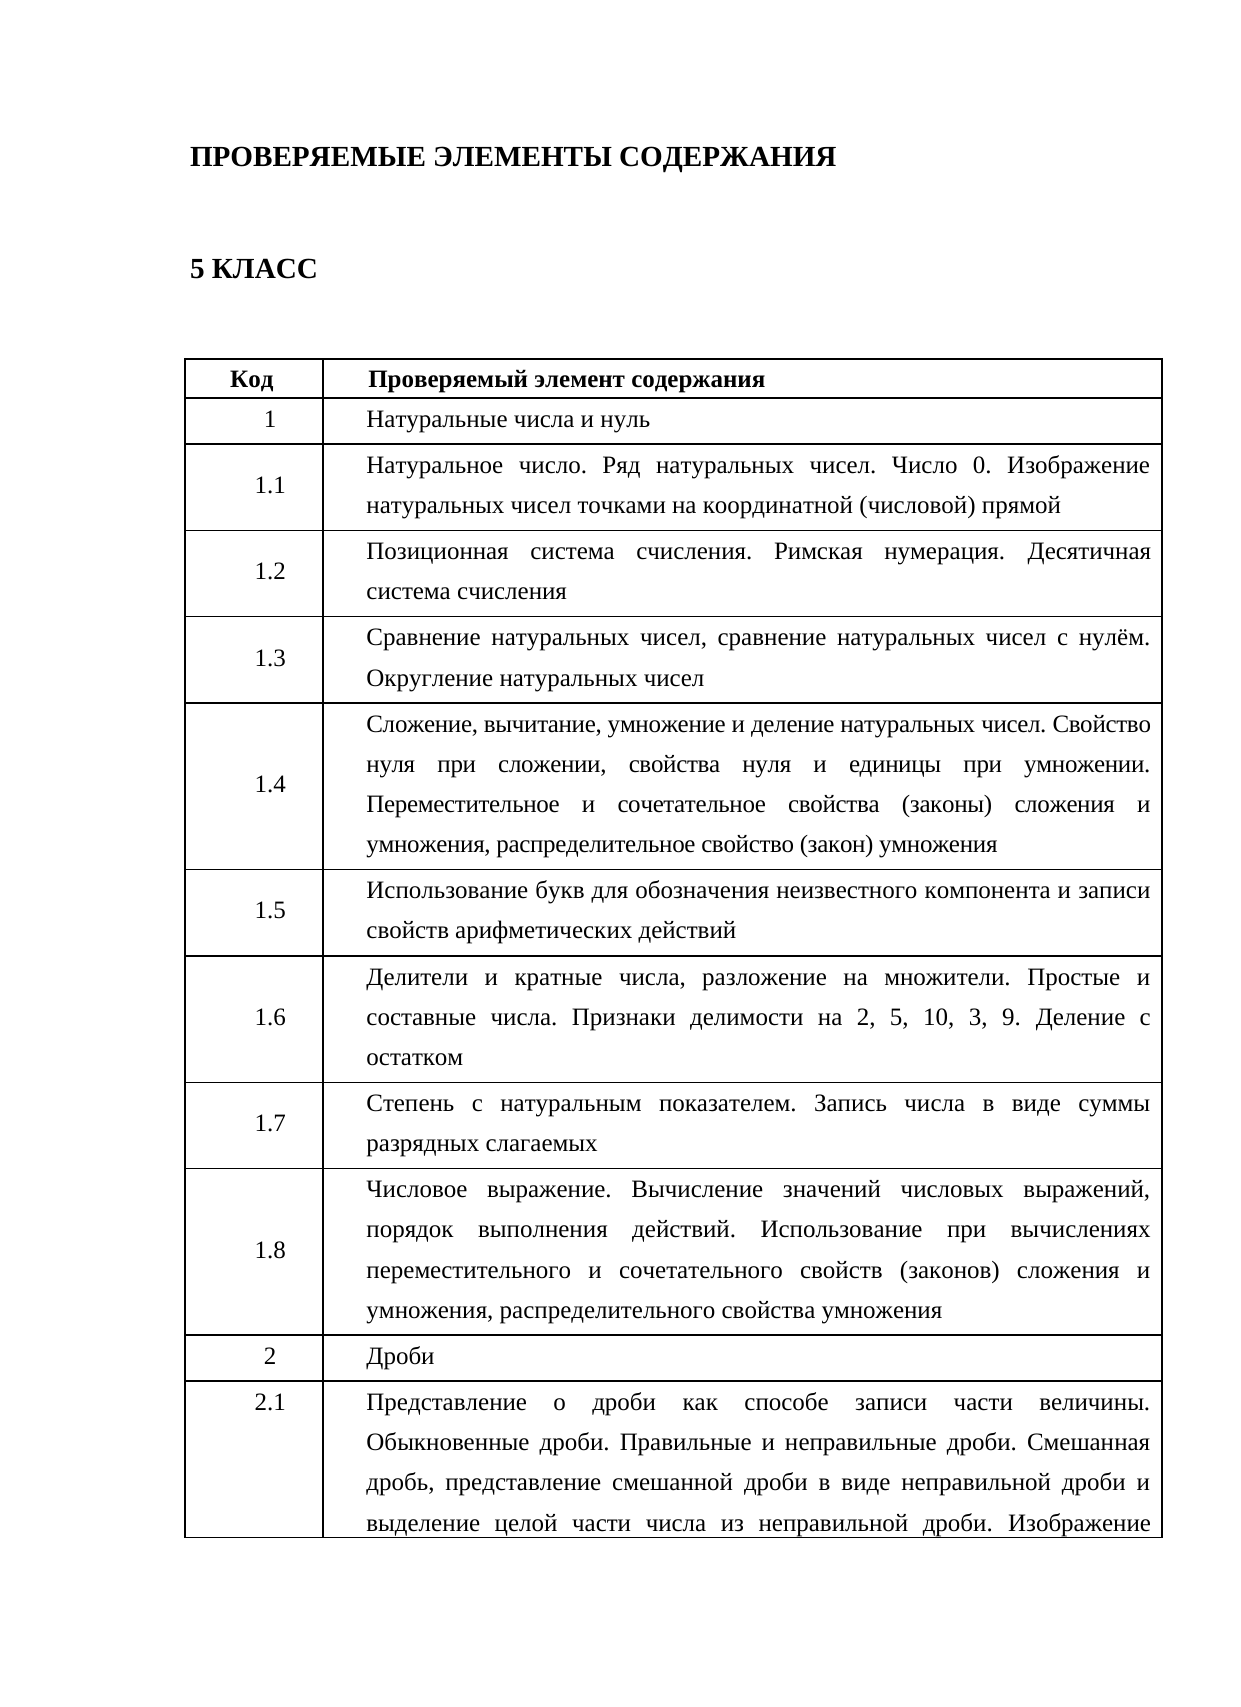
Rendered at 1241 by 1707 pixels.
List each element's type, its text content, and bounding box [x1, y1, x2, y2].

table_cell 1 [186, 399, 322, 443]
table_cell 1.5 [186, 870, 322, 955]
table_cell Сравнение натуральных чисел, сравнение натуральных чисел с нулём. Округление натуральных чисел [324, 617, 1161, 702]
table_header Код [186, 360, 322, 397]
table_cell 1.8 [186, 1169, 322, 1334]
table_cell 1.7 [186, 1083, 322, 1168]
text 5 КЛАСС [190, 251, 1152, 284]
table_cell Сложение, вычитание, умножение и деление натуральных чисел. Свойство нуля при сложении, свойства нуля и единицы при умножении. Переместительное и сочетательное свойства (законы) сложения и умножения, распределительное свойство (закон) умножения [324, 704, 1161, 869]
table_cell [324, 1382, 1161, 1536]
table_cell Позиционная система счисления. Римская нумерация. Десятичная система счисления [324, 531, 1161, 616]
table_cell 2 [186, 1336, 322, 1380]
text ПРОВЕРЯЕМЫЕ ЭЛЕМЕНТЫ СОДЕРЖАНИЯ [190, 139, 1152, 172]
table_header Проверяемый элемент содержания [324, 360, 1161, 397]
table_cell Степень с натуральным показателем. Запись числа в виде суммы разрядных слагаемых [324, 1083, 1161, 1168]
table_cell 1.1 [186, 445, 322, 529]
table_cell 1.2 [186, 531, 322, 616]
table_cell 1.6 [186, 957, 322, 1081]
table_cell Дроби [324, 1336, 1161, 1380]
table_cell Числовое выражение. Вычисление значений числовых выражений, порядок выполнения действий. Использование при вычислениях переместительного и сочетательного свойств (законов) сложения и умножения, распределительного свойства умножения [324, 1169, 1161, 1334]
table_cell 2.1 [186, 1382, 322, 1536]
table_cell Натуральные числа и нуль [324, 399, 1161, 443]
table_cell 1.4 [186, 704, 322, 869]
table_cell Натуральное число. Ряд натуральных чисел. Число 0. Изображение натуральных чисел точками на координатной (числовой) прямой [324, 445, 1161, 529]
table_cell Делители и кратные числа, разложение на множители. Простые и составные числа. Признаки делимости на 2, 5, 10, 3, 9. Деление с остатком [324, 957, 1161, 1081]
table_cell 1.3 [186, 617, 322, 702]
table_cell Использование букв для обозначения неизвестного компонента и записи свойств арифметических действий [324, 870, 1161, 955]
